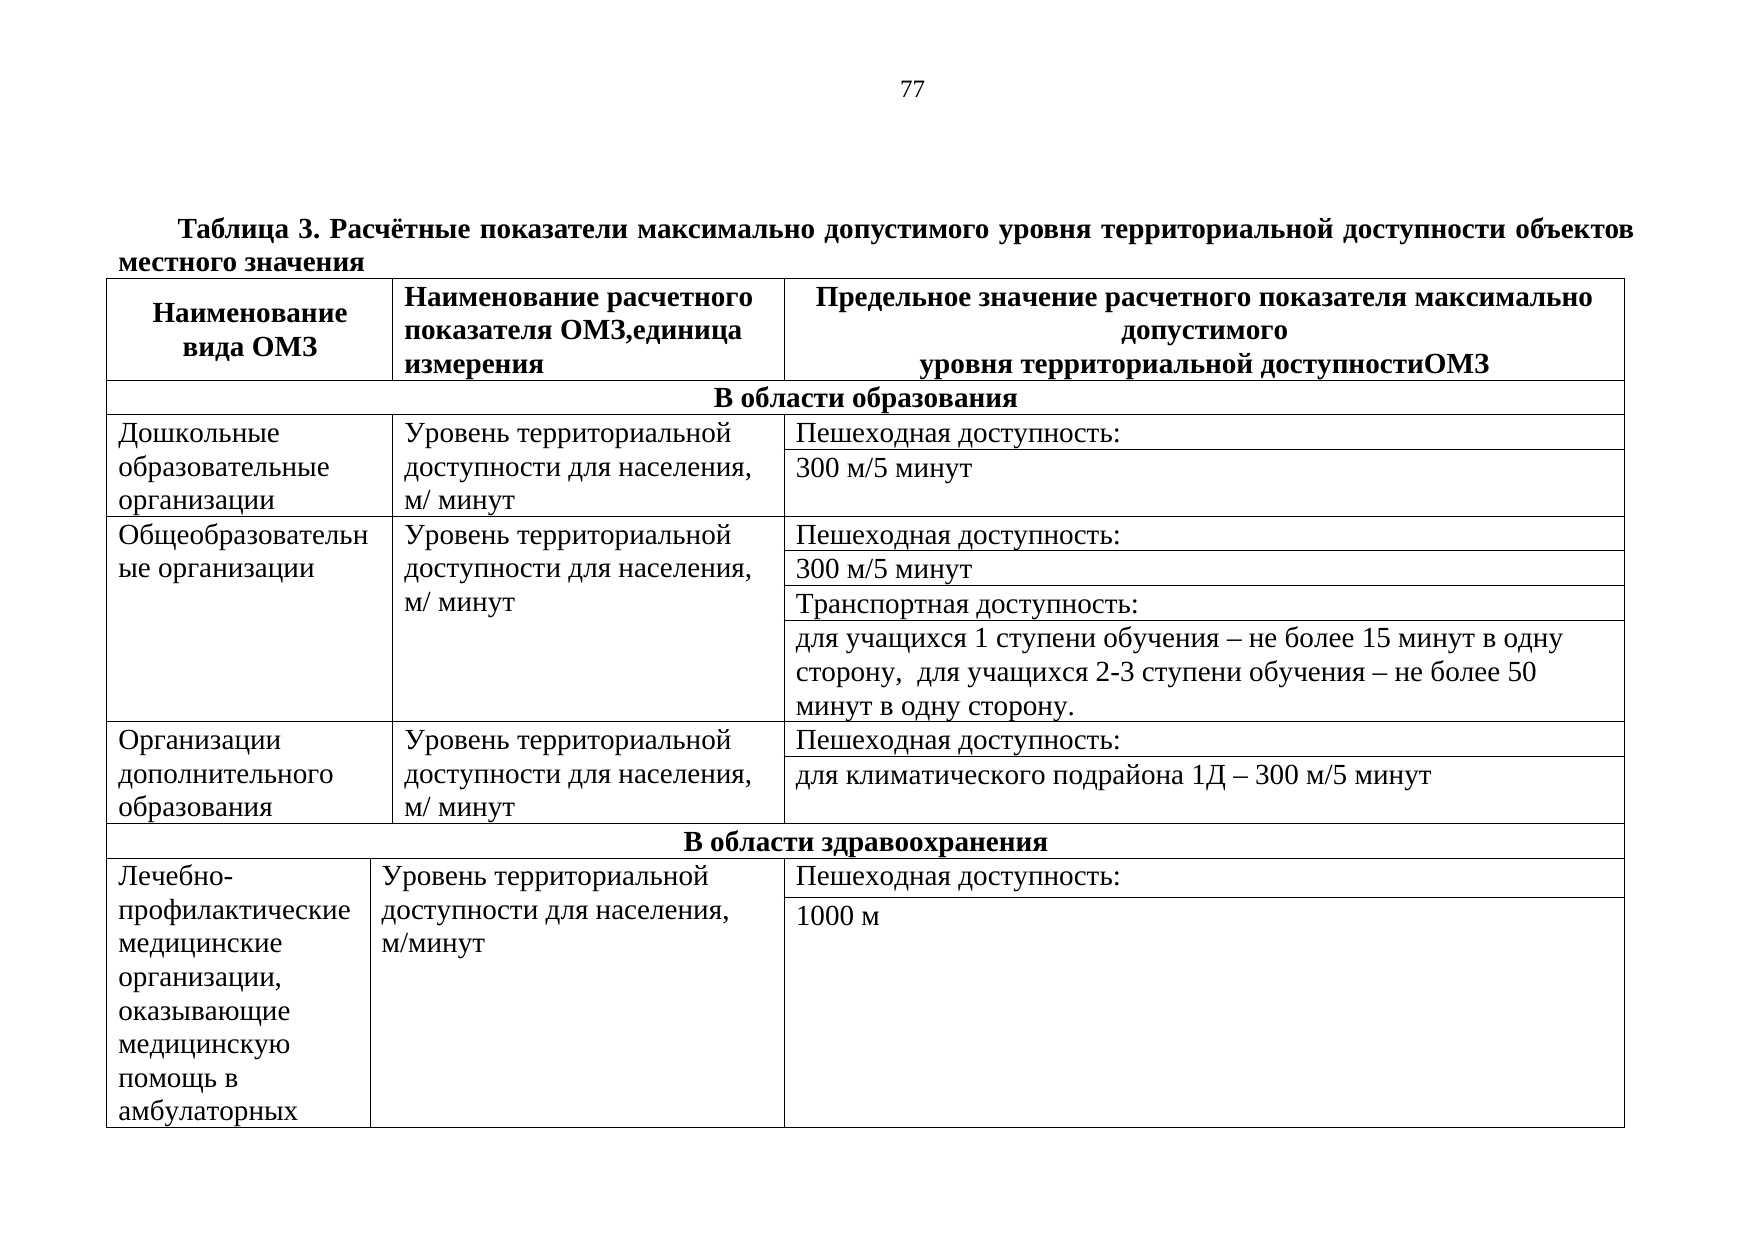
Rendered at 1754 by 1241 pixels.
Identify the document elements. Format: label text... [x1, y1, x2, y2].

table_cell Пешеходная доступность: [785, 415, 1624, 449]
table_cell Пешеходная доступность: [785, 722, 1624, 756]
table_cell Организации дополнительного образования [107, 722, 392, 823]
table_cell Уровень территориальной доступности для населения, м/ минут [393, 415, 784, 516]
table_cell для климатического подрайона 1Д – 300 м/5 минут [785, 757, 1624, 823]
table_cell Пешеходная доступность: [785, 517, 1624, 550]
table_header Наименование расчетного показателя ОМЗ,единица измерения [393, 279, 784, 379]
table_cell 300 м/5 минут [785, 551, 1624, 585]
table_cell В области образования [107, 381, 1624, 414]
table_cell Пешеходная доступность: [785, 859, 1624, 897]
table_cell 300 м/5 минут [785, 450, 1624, 516]
table_cell Уровень территориальной доступности для населения, м/ минут [393, 722, 784, 823]
table_header Предельное значение расчетного показателя максимально допустимого уровня территориальной доступностиОМЗ [785, 279, 1624, 379]
table_cell Дошкольные образовательные организации [107, 415, 392, 516]
table_cell В области здравоохранения [107, 824, 1624, 857]
text Таблица 3. Расчётные показатели максимально допустимого уровня территориальной доступности объектов местного значения [118, 211, 1636, 278]
table_cell для учащихся 1 ступени обучения – не более 15 минут в одну сторону, для учащихся 2-3 ступени обучения – не более 50 минут в одну сторону. [785, 621, 1624, 721]
table_header Наименование вида ОМЗ [107, 279, 392, 379]
table_cell Уровень территориальной доступности для населения, м/ минут [393, 517, 784, 721]
table_cell Уровень территориальной доступности для населения, м/минут [371, 859, 784, 1127]
table_cell Лечебно-профилактические медицинские организации, оказывающие медицинскую помощь в амбулаторных условиях [107, 859, 370, 1127]
table_cell Общеобразовательные организации [107, 517, 392, 721]
table_cell 1000 м [785, 898, 1624, 1127]
table_cell Транспортная доступность: [785, 586, 1624, 619]
